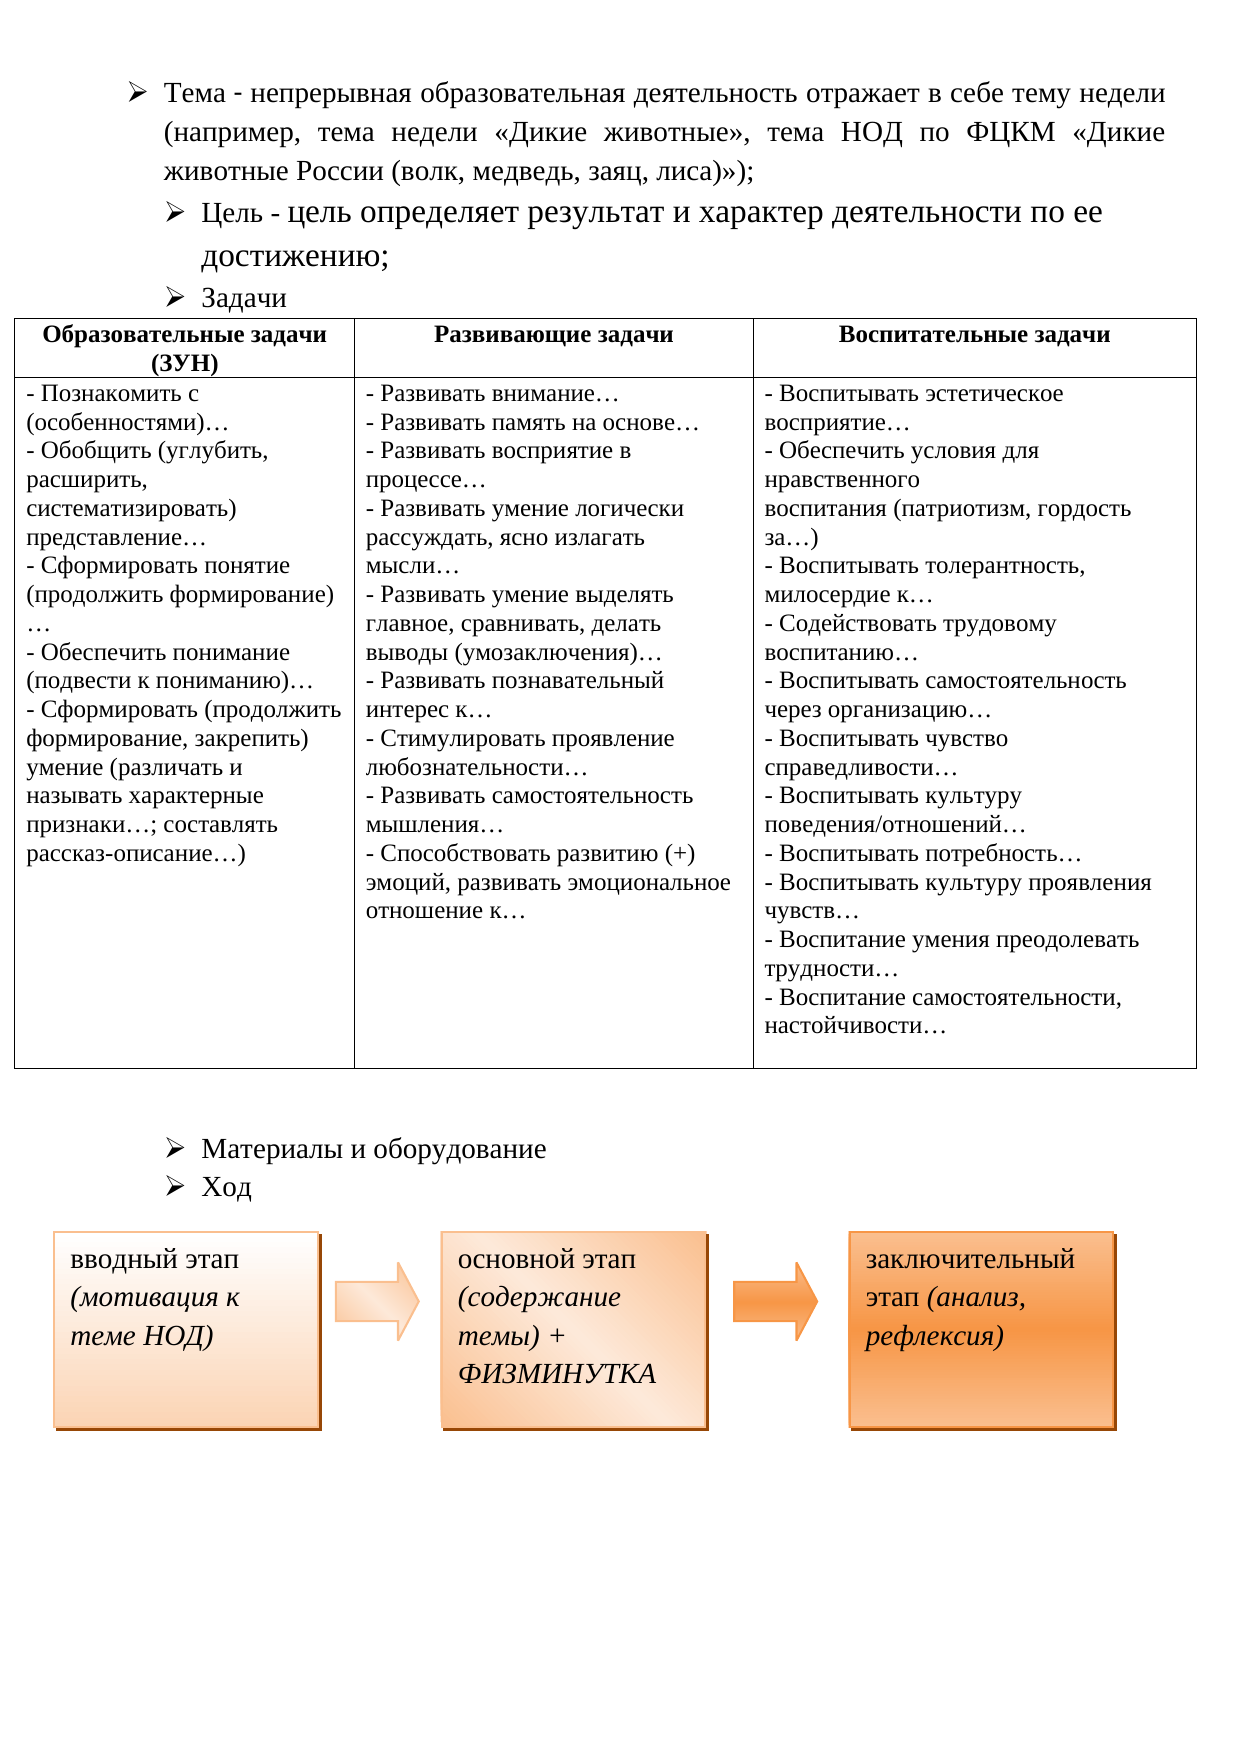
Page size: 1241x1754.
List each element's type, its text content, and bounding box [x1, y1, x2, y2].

table_header Воспитательные задачи [754, 319, 1196, 377]
list Тема - непрерывная образовательная деятельность отражает в себе тему недели (например, тема недели «Дикие животные», тема НОД по ФЦКМ «Дикие животные России (волк, медведь, заяц, лиса)»); [126, 74, 1167, 187]
table_cell - Воспитывать эстетическое восприятие… - Обеспечить условия для нравственного воспитания (патриотизм, гордость за…) - Воспитывать толерантность, милосердие к… - Содействовать трудовому воспитанию… - Воспитывать самостоятельность через организацию… - Воспитывать чувство справедливости… - Воспитывать культуру поведения/отношений… - Воспитывать потребность… - Воспитывать культуру проявления чувств… - Воспитание умения преодолевать трудности… - Воспитание самостоятельности, настойчивости… [754, 378, 1196, 1068]
list Цель - цель определяет результат и характер деятельности по ее достижению; [164, 192, 1167, 274]
table_header Развивающие задачи [355, 319, 753, 377]
table_cell - Познакомить с (особенностями)… - Обобщить (углубить, расширить, систематизировать) представление… - Сформировать понятие (продолжить формирование)… - Обеспечить понимание (подвести к пониманию)… - Сформировать (продолжить формирование, закрепить) умение (различать и называть характерные признаки…; составлять рассказ-описание…) [15, 378, 354, 1068]
list Ход [164, 1169, 1167, 1203]
list Материалы и оборудование [164, 1131, 1167, 1164]
list Задачи [164, 280, 1167, 313]
table_header Образовательные задачи (ЗУН) [15, 319, 354, 377]
table_cell - Развивать внимание… - Развивать память на основе… - Развивать восприятие в процессе… - Развивать умение логически рассуждать, ясно излагать мысли… - Развивать умение выделять главное, сравнивать, делать выводы (умозаключения)… - Развивать познавательный интерес к… - Стимулировать проявление любознательности… - Развивать самостоятельность мышления… - Способствовать развитию (+) эмоций, развивать эмоциональное отношение к… [355, 378, 753, 1068]
